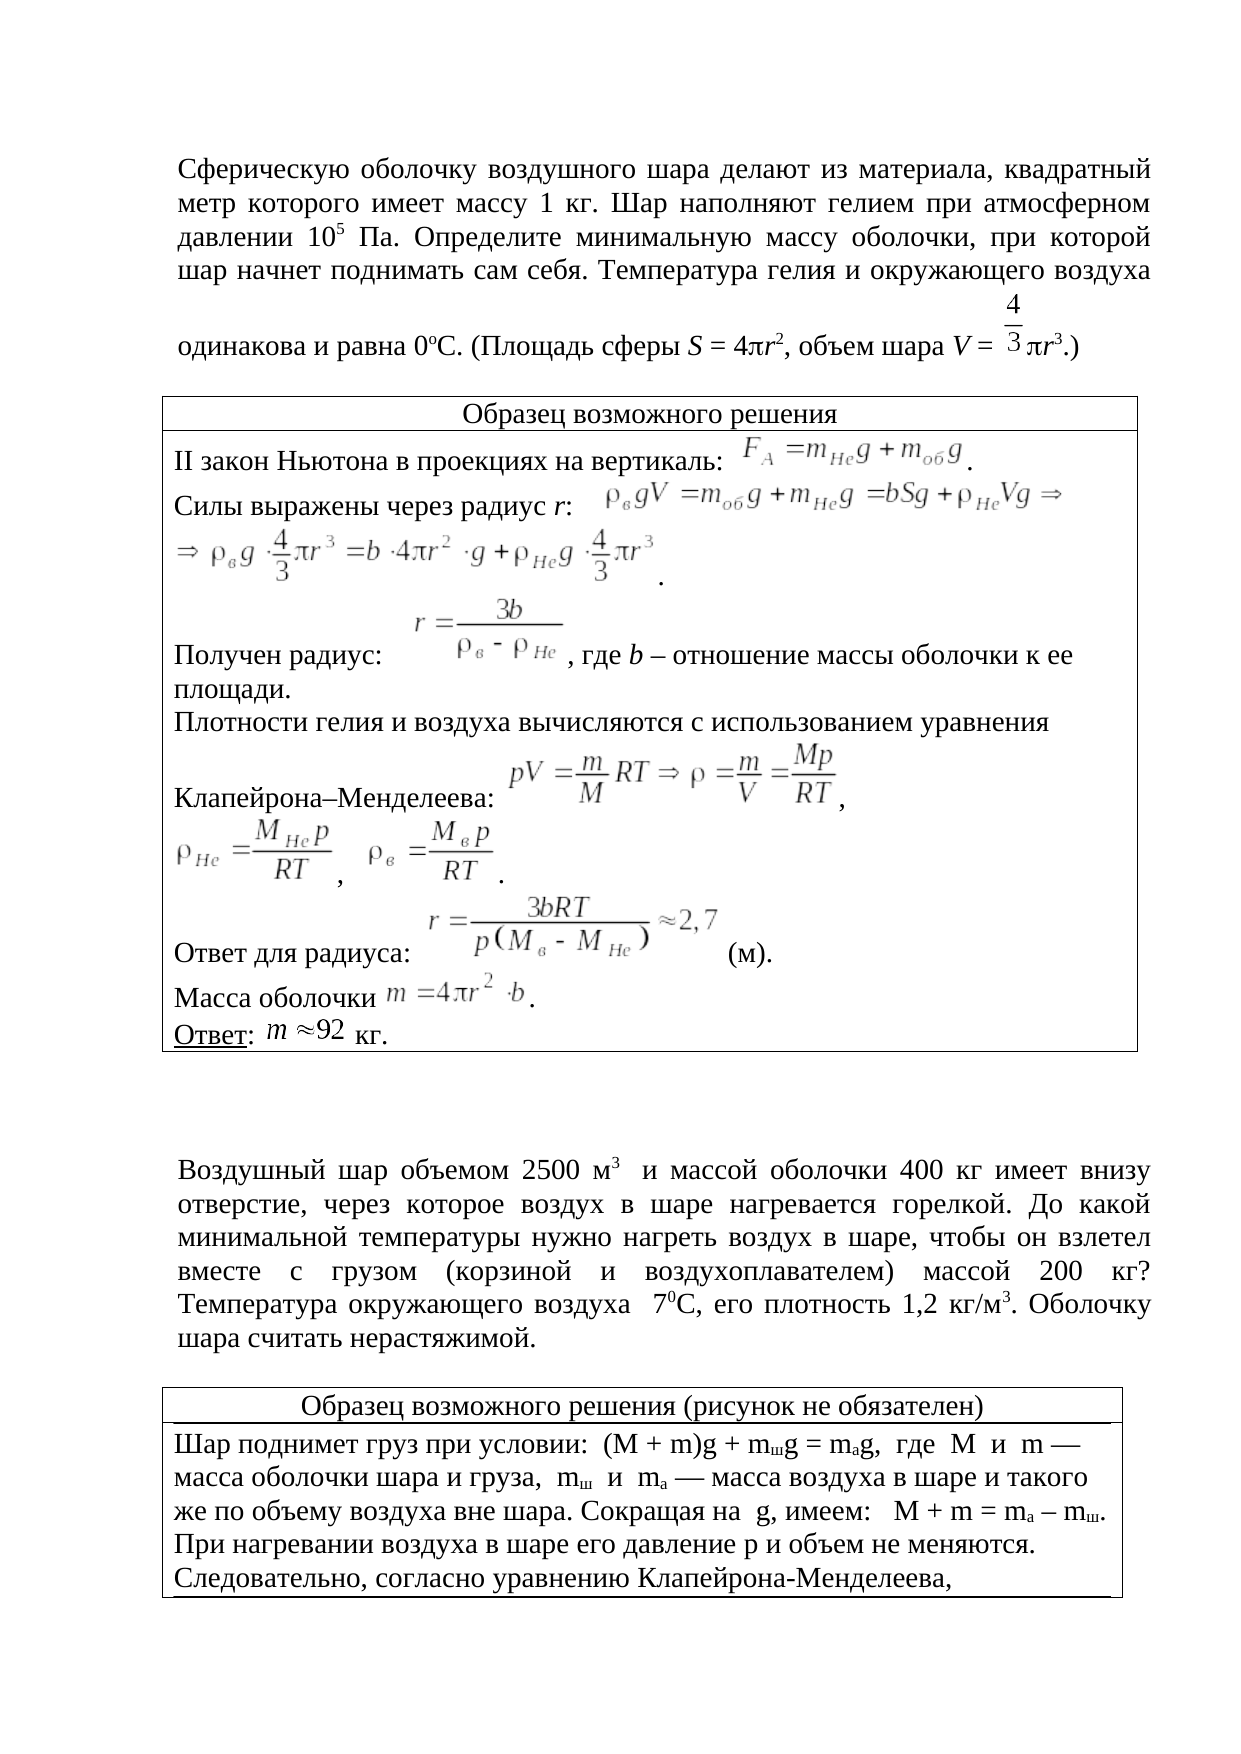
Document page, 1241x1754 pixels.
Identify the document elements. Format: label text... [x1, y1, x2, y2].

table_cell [163, 1423, 1122, 1597]
text Воздушный шар объемом и массой оболочки имеет внизу отверстие, через которое воздух в шаре нагревается горелкой. До какой минимальной температуры нужно нагреть воздух в шаре, чтобы он взлетел вместе с грузом (корзиной и воздухоплавателем) массой ? Температура окружающего воздуха 70С, его плотность 1,2 кг/м3. Оболочку шара считать нерастяжимой. [177, 1152, 1152, 1354]
table_cell II закон Ньютона в проекциях на вертикаль: . Силы выражены через радиус r: . Получен радиус: , где b – отношение массы оболочки к ее площади. Плотности гелия и воздуха вычисляются с использованием уравнения Клапейрона–Менделеева: , , . Ответ для радиуса: (м). Масса оболочки . Ответ: кг. [163, 431, 1137, 1051]
text Сферическую оболочку воздушного шара делают из материала, квадратный метр которого имеет массу 1 кг. Шар наполняют гелием при атмосферном давлении 105 Па. Определите минимальную массу оболочки, при которой шар начнет поднимать сам себя. Температура гелия и окружающего воздуха одинакова и равна 0оС. (Площадь сферы S = 4r2, объем шара V = r3.) [177, 152, 1152, 362]
table_header Образец возможного решения [163, 397, 1137, 430]
table_header Образец возможного решения (рисунок не обязателен) [163, 1388, 1122, 1422]
